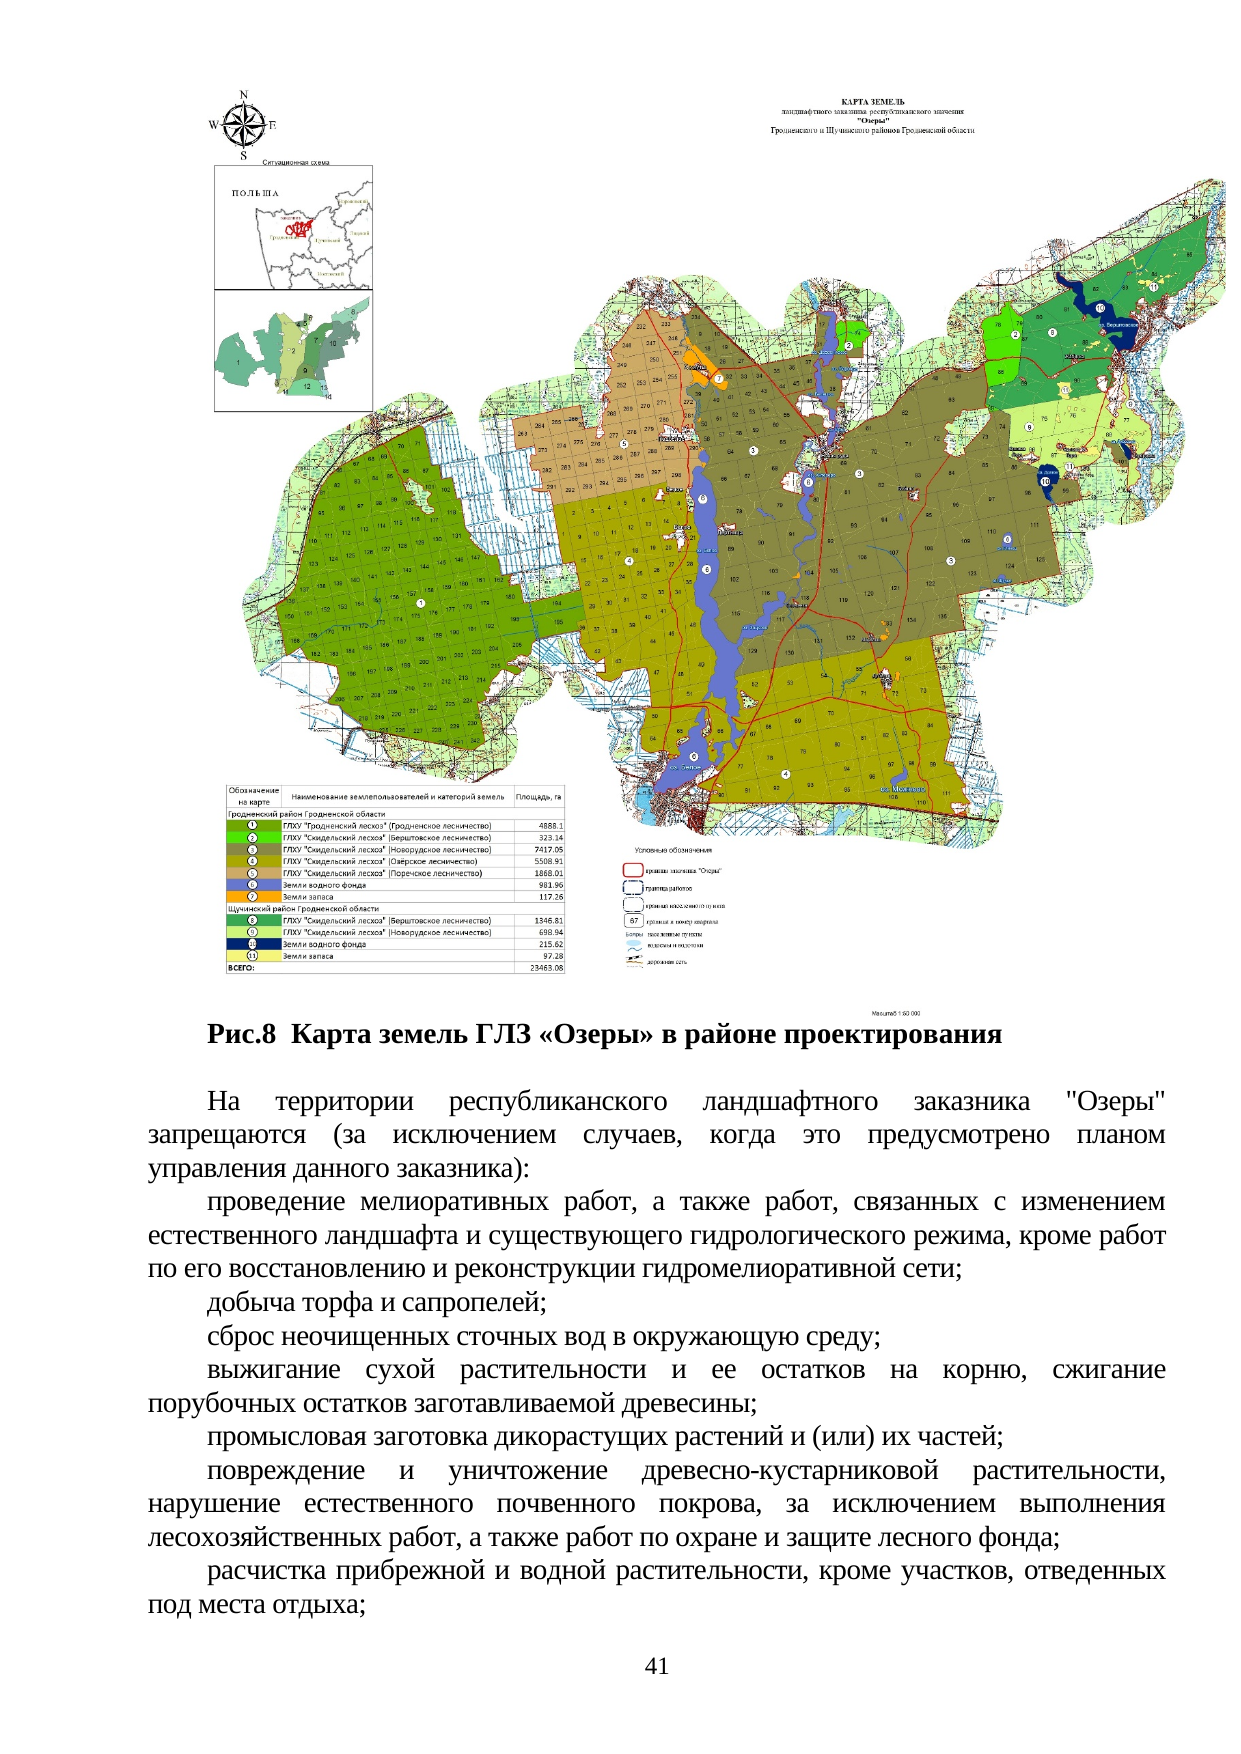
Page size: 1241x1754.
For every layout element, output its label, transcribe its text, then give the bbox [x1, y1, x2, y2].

text Рис.8 Карта земель ГЛЗ «Озеры» в районе проектирования [148, 1016, 1167, 1049]
text сброс неочищенных сточных вод в окружающую среду; [148, 1318, 1167, 1351]
text расчистка прибрежной и водной растительности, кроме участков, отведенных под места отдыха; [148, 1552, 1167, 1619]
text На территории республиканского ландшафтного заказника "Озеры" запрещаются (за исключением случаев, когда это предусмотрено планом управления данного заказника): [148, 1083, 1167, 1183]
text проведение мелиоративных работ, а также работ, связанных с изменением естественного ландшафта и существующего гидрологического режима, кроме работ по его восстановлению и реконструкции гидромелиоративной сети; [148, 1183, 1167, 1284]
picture [206, 88, 1226, 1016]
text повреждение и уничтожение древесно-кустарниковой растительности, нарушение естественного почвенного покрова, за исключением выполнения лесохозяйственных работ, а также работ по охране и защите лесного фонда; [148, 1452, 1167, 1552]
text промысловая заготовка дикорастущих растений и (или) их частей; [148, 1418, 1167, 1452]
text добыча торфа и сапропелей; [148, 1284, 1167, 1318]
text выжигание сухой растительности и ее остатков на корню, сжигание порубочных остатков заготавливаемой древесины; [148, 1351, 1167, 1418]
